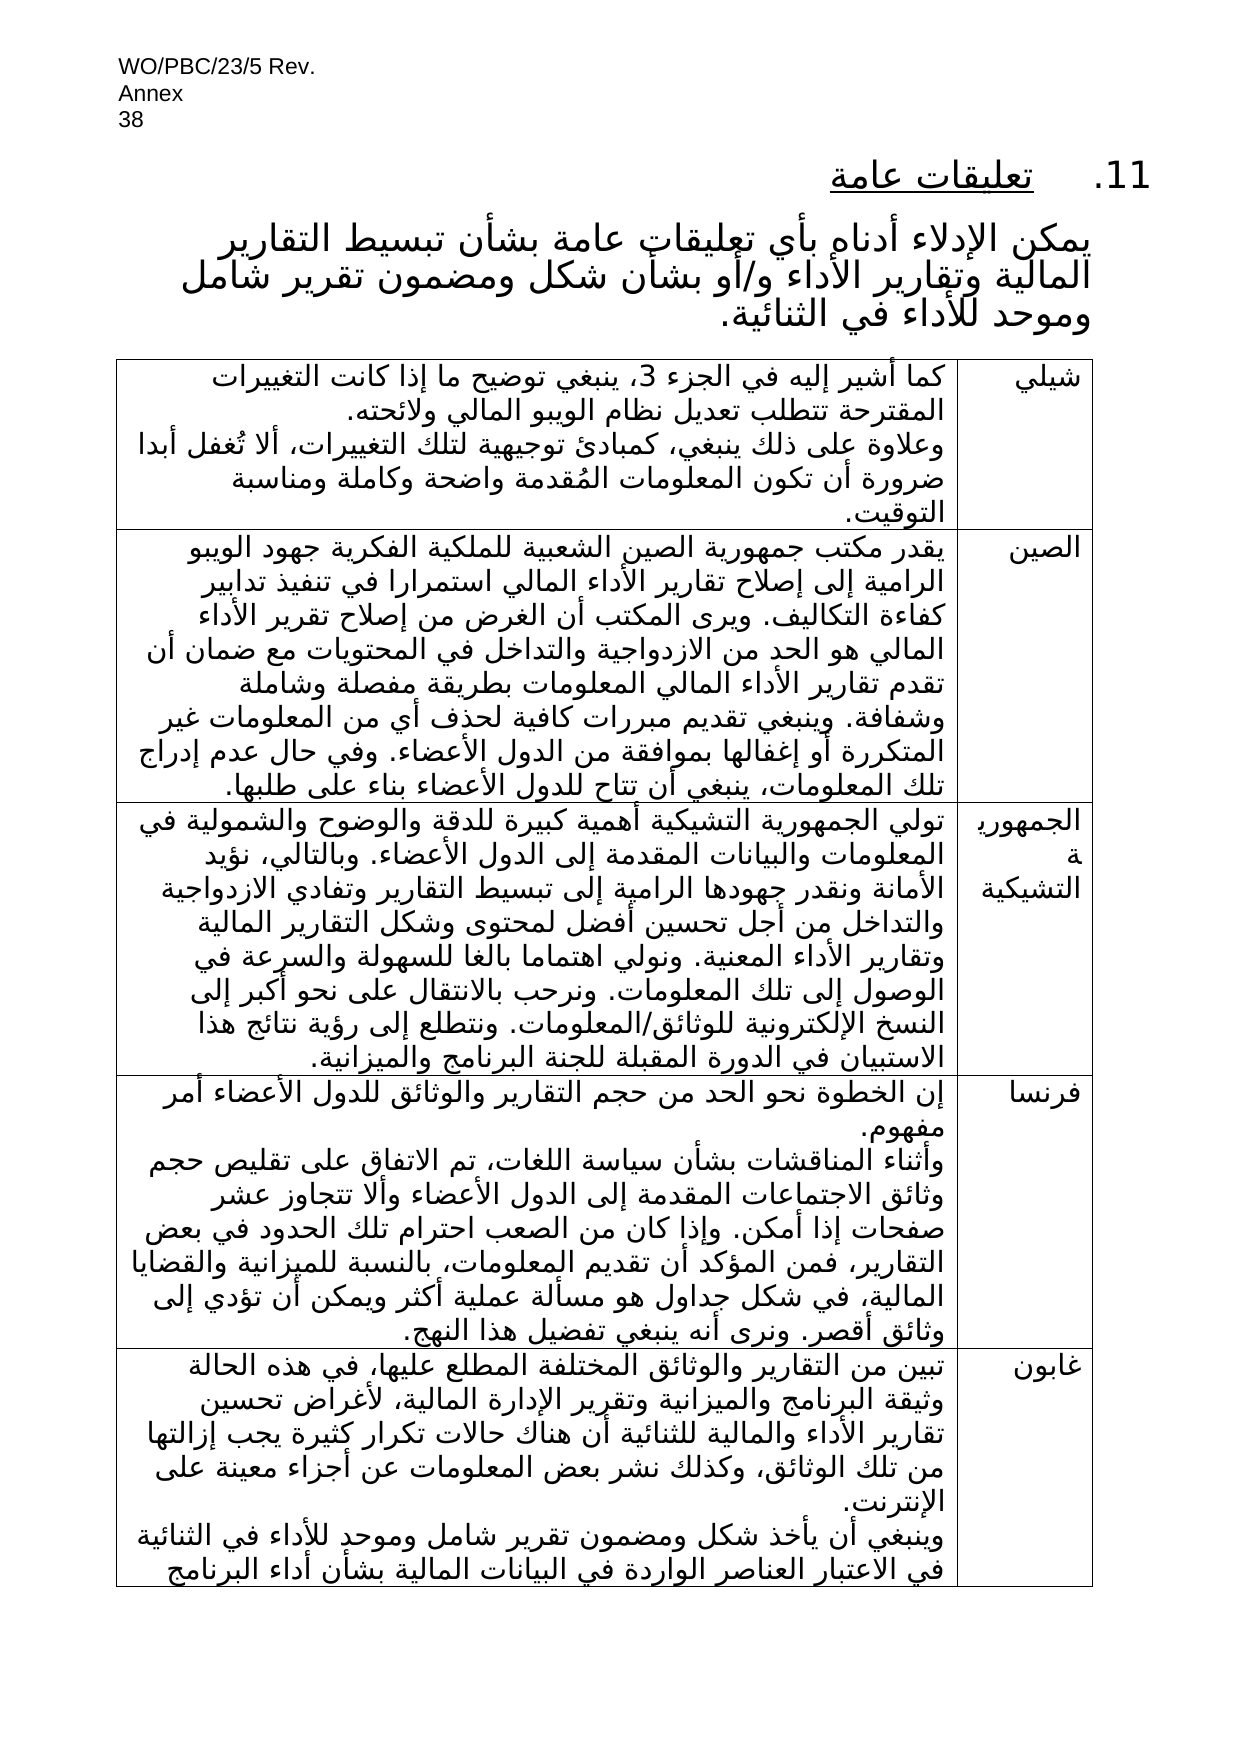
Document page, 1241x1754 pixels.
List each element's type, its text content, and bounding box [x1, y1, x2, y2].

table_cell غابون [958, 1349, 1092, 1586]
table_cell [117, 1349, 957, 1586]
table_cell ‏الجمهورية التشيكية [958, 803, 1092, 1075]
table_cell إن الخطوة نحو الحد من حجم التقارير والوثائق للدول الأعضاء أمر مفهوم. وأثناء المناقشات بشأن سياسة اللغات، تم الاتفاق على تقليص حجم وثائق الاجتماعات المقدمة إلى الدول الأعضاء وألا تتجاوز عشر صفحات إذا أمكن. وإذا كان من الصعب احترام تلك الحدود في بعض التقارير، فمن المؤكد أن تقديم المعلومات، بالنسبة للميزانية والقضايا المالية، في شكل جداول هو مسألة عملية أكثر ويمكن أن تؤدي إلى وثائق أقصر. ونرى أنه ينبغي تفضيل هذا النهج. [117, 1076, 957, 1347]
table_cell يقدر مكتب جمهورية الصين الشعبية للملكية الفكرية جهود الويبو الرامية إلى إصلاح تقارير الأداء المالي استمرارا في تنفيذ تدابير كفاءة التكاليف. ويرى المكتب أن الغرض من إصلاح تقرير الأداء المالي هو الحد من الازدواجية والتداخل في المحتويات مع ضمان أن تقدم تقارير الأداء المالي المعلومات بطريقة مفصلة وشاملة وشفافة. وينبغي تقديم مبررات كافية لحذف أي من المعلومات غير المتكررة أو إغفالها بموافقة من الدول الأعضاء. وفي حال عدم إدراج تلك المعلومات، ينبغي أن تتاح للدول الأعضاء بناء على طلبها. [117, 530, 957, 802]
table_cell ‏فرنسا [958, 1076, 1092, 1347]
text يمكن الإدلاء أدناه بأي تعليقات عامة بشأن تبسيط التقارير المالية وتقارير الأداء و/أو بشأن شكل ومضمون تقرير شامل وموحد للأداء في الثنائية. [118, 221, 1092, 333]
table_header شيلي [958, 360, 1092, 529]
table_cell تولي الجمهورية التشيكية أهمية كبيرة للدقة والوضوح والشمولية في المعلومات والبيانات المقدمة إلى الدول الأعضاء. وبالتالي، نؤيد الأمانة ونقدر جهودها الرامية إلى تبسيط التقارير وتفادي الازدواجية والتداخل من أجل تحسين أفضل لمحتوى وشكل التقارير المالية وتقارير الأداء المعنية. ونولي اهتماما بالغا للسهولة والسرعة في الوصول إلى تلك المعلومات. ونرحب بالانتقال على نحو أكبر إلى النسخ الإلكترونية للوثائق/المعلومات. ونتطلع إلى رؤية نتائج هذا الاستبيان في الدورة المقبلة للجنة البرنامج والميزانية. [117, 803, 957, 1075]
table_cell ‏الصين [958, 530, 1092, 802]
list تعليقات عامة [118, 158, 1092, 196]
table_header كما أشير إليه في الجزء 3، ينبغي توضيح ما إذا كانت التغييرات المقترحة تتطلب تعديل نظام الويبو المالي ولائحته. وعلاوة على ذلك ينبغي، كمبادئ توجيهية لتلك التغييرات، ألا تُغفل أبدا ضرورة أن تكون المعلومات المُقدمة واضحة وكاملة ومناسبة التوقيت. [117, 360, 957, 529]
